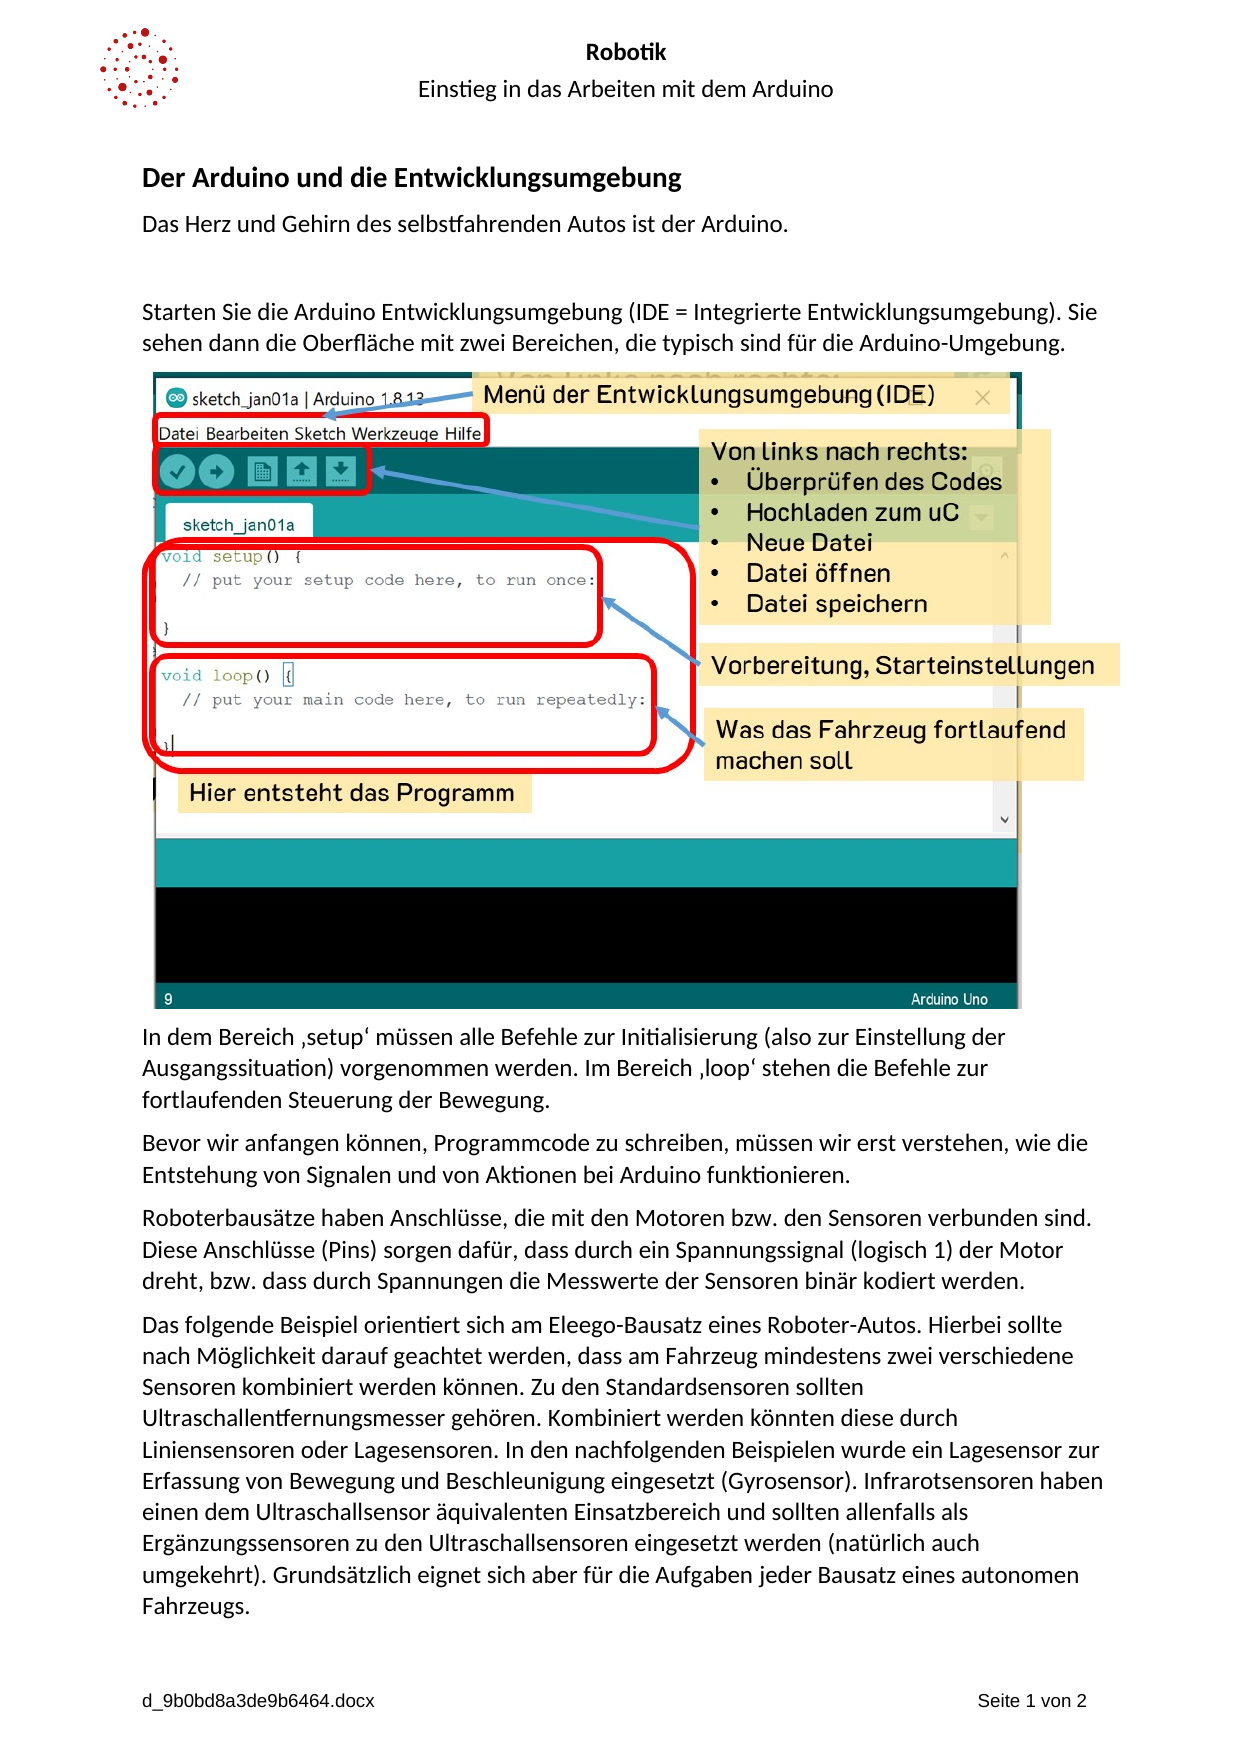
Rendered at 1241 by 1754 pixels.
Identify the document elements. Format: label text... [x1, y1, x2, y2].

text Bevor wir anfangen können, Programmcode zu schreiben, müssen wir erst verstehen, wie die Entstehung von Signalen und von Aktionen bei Arduino funktionieren. [142, 1127, 1110, 1189]
text Das folgende Beispiel orientiert sich am Eleego-Bausatz eines Roboter-Autos. Hierbei sollte nach Möglichkeit darauf geachtet werden, dass am Fahrzeug mindestens zwei verschiedene Sensoren kombiniert werden können. Zu den Standardsensoren sollten Ultraschallentfernungsmesser gehören. Kombiniert werden könnten diese durch Liniensensoren oder Lagesensoren. In den nachfolgenden Beispielen wurde ein Lagesensor zur Erfassung von Bewegung und Beschleunigung eingesetzt (Gyrosensor). Infrarotsensoren haben einen dem Ultraschallsensor äquivalenten Einsatzbereich und sollten allenfalls als Ergänzungssensoren zu den Ultraschallsensoren eingesetzt werden (natürlich auch umgekehrt). Grundsätzlich eignet sich aber für die Aufgaben jeder Bausatz eines autonomen Fahrzeugs. [142, 1308, 1110, 1621]
text Starten Sie die Arduino Entwicklungsumgebung (IDE = Integrierte Entwicklungsumgebung). Sie sehen dann die Oberfläche mit zwei Bereichen, die typisch sind für die Arduino-Umgebung. [142, 295, 1110, 357]
subtitle Der Arduino und die Entwicklungsumgebung [142, 159, 1110, 195]
text Das Herz und Gehirn des selbstfahrenden Autos ist der Arduino. [142, 207, 1110, 239]
text Roboterbausätze haben Anschlüsse, die mit den Motoren bzw. den Sensoren verbunden sind. Diese Anschlüsse (Pins) sorgen dafür, dass durch ein Spannungssignal (logisch 1) der Motor dreht, bzw. dass durch Spannungen die Messwerte der Sensoren binär kodiert werden. [142, 1202, 1110, 1296]
text In dem Bereich ‚setup‘ müssen alle Befehle zur Initialisierung (also zur Einstellung der Ausgangssituation) vorgenommen werden. Im Bereich ‚loop‘ stehen die Befehle zur fortlaufenden Steuerung der Bewegung. [142, 1021, 1110, 1114]
picture [100, 28, 179, 108]
picture [141, 370, 1121, 1009]
